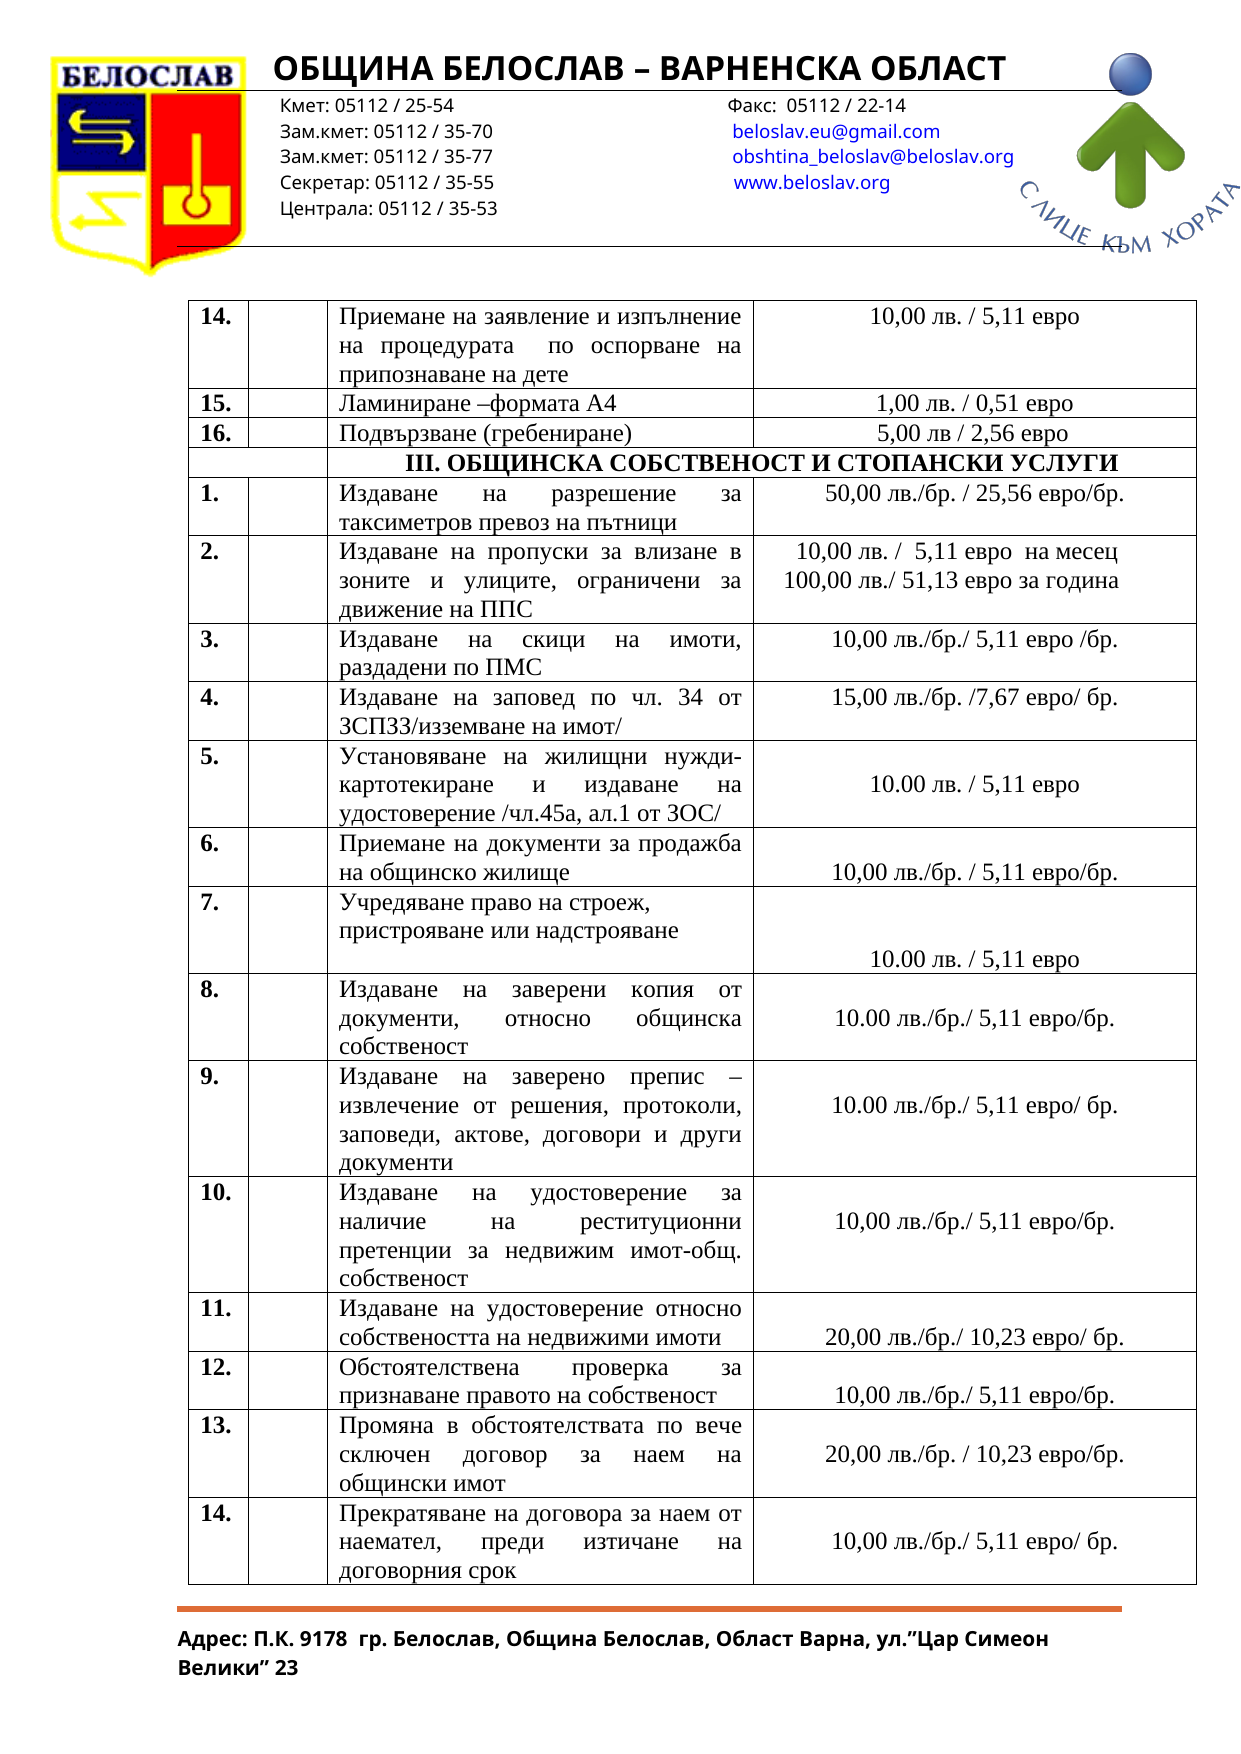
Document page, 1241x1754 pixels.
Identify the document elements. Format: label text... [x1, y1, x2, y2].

table_cell 10,00 лв. / 5,11 евро [754, 301, 1196, 387]
table_cell Издаване на удостоверение относно собствеността на недвижими имоти [328, 1293, 753, 1351]
table_cell 13. [189, 1410, 248, 1497]
table_cell 10,00 лв./бр./ 5,11 евро /бр. [754, 624, 1196, 681]
table_cell [249, 1498, 327, 1584]
table_cell Подвързване (гребениране) [328, 418, 753, 447]
table_cell 11. [189, 1293, 248, 1351]
table_cell Промяна в обстоятелствата по вече сключен договор за наем на общински имот [328, 1410, 753, 1497]
table_cell 9. [189, 1061, 248, 1176]
table_cell Издаване на удостоверение за наличие на реституционни претенции за недвижим имот-общ. собственост [328, 1177, 753, 1292]
table_cell 8. [189, 974, 248, 1060]
table_cell [249, 1352, 327, 1409]
table_cell 14. [189, 1498, 248, 1584]
table_cell [249, 887, 327, 973]
table_cell ІІІ. ОБЩИНСКА СОБСТВЕНОСТ И СТОПАНСКИ УСЛУГИ [328, 448, 1196, 477]
table_cell 5. [189, 741, 248, 827]
table_cell 5,00 лв / 2,56 евро [754, 418, 1196, 447]
table_cell [249, 536, 327, 623]
table_cell [249, 1410, 327, 1497]
table_cell Издаване на пропуски за влизане в зоните и улиците, ограничени за движение на ППС [328, 536, 753, 623]
table_cell [249, 1293, 327, 1351]
table_cell Издаване на заверени копия от документи, относно общинска собственост [328, 974, 753, 1060]
table_cell [249, 1177, 327, 1292]
table_cell 10,00 лв. / 5,11 евро на месец 100,00 лв./ 51,13 евро за година [754, 536, 1196, 623]
table_cell 6. [189, 828, 248, 886]
table_cell [249, 828, 327, 886]
table_cell Установяване на жилищни нужди- картотекиране и издаване на удостоверение /чл.45а, ал.1 от ЗОС/ [328, 741, 753, 827]
table_cell 1,00 лв. / 0,51 евро [754, 389, 1196, 417]
table_cell 16. [189, 418, 248, 447]
table_cell 3. [189, 624, 248, 681]
table_cell 10,00 лв./бр./ 5,11 евро/бр. [754, 1352, 1196, 1409]
table_cell 10.00 лв. / 5,11 евро [754, 887, 1196, 973]
table_cell 10. [189, 1177, 248, 1292]
table_cell [249, 418, 327, 447]
table_cell 14. [189, 301, 248, 387]
table_cell 1. [189, 478, 248, 535]
table_cell 10.00 лв. / 5,11 евро [754, 741, 1196, 827]
table_cell Издаване на заверено препис – извлечение от решения, протоколи, заповеди, актове, договори и други документи [328, 1061, 753, 1176]
table_cell 50,00 лв./бр. / 25,56 евро/бр. [754, 478, 1196, 535]
table_cell Прекратяване на договора за наем от наемател, преди изтичане на договорния срок [328, 1498, 753, 1584]
table_cell Издаване на заповед по чл. 34 от ЗСПЗЗ/изземване на имот/ [328, 682, 753, 740]
table_cell 20,00 лв./бр./ 10,23 евро/ бр. [754, 1293, 1196, 1351]
table_cell 20,00 лв./бр. / 10,23 евро/бр. [754, 1410, 1196, 1497]
table_cell [249, 741, 327, 827]
table_cell [249, 974, 327, 1060]
table_cell 4. [189, 682, 248, 740]
picture [49, 56, 248, 279]
table_cell Обстоятелствена проверка за признаване правото на собственост [328, 1352, 753, 1409]
table_cell 10.00 лв./бр./ 5,11 евро/бр. [754, 974, 1196, 1060]
table_cell 15,00 лв./бр. /7,67 евро/ бр. [754, 682, 1196, 740]
table_cell Издаване на скици на имоти, раздадени по ПМС [328, 624, 753, 681]
table_cell 10,00 лв./бр. / 5,11 евро/бр. [754, 828, 1196, 886]
table_cell Приемане на заявление и изпълнение на процедурата по оспорване на припознаване на дете [328, 301, 753, 387]
table_cell [249, 301, 327, 387]
table_cell 15. [189, 389, 248, 417]
table_cell Издаване на разрешение за таксиметров превоз на пътници [328, 478, 753, 535]
table_cell 7. [189, 887, 248, 973]
table_cell 10,00 лв./бр./ 5,11 евро/ бр. [754, 1498, 1196, 1584]
table_cell 12. [189, 1352, 248, 1409]
table_cell [249, 478, 327, 535]
table_cell 10.00 лв./бр./ 5,11 евро/ бр. [754, 1061, 1196, 1176]
table_cell [249, 389, 327, 417]
table_cell Ламиниране –формата А4 [328, 389, 753, 417]
table_cell Учредяване право на строеж, пристрояване или надстрояване [328, 887, 753, 973]
table_cell [249, 624, 327, 681]
table_cell 2. [189, 536, 248, 623]
table_cell [189, 448, 327, 477]
picture [1016, 49, 1241, 260]
table_cell 10,00 лв./бр./ 5,11 евро/бр. [754, 1177, 1196, 1292]
table_cell [249, 1061, 327, 1176]
table_cell Приемане на документи за продажба на общинско жилище [328, 828, 753, 886]
table_cell [249, 682, 327, 740]
